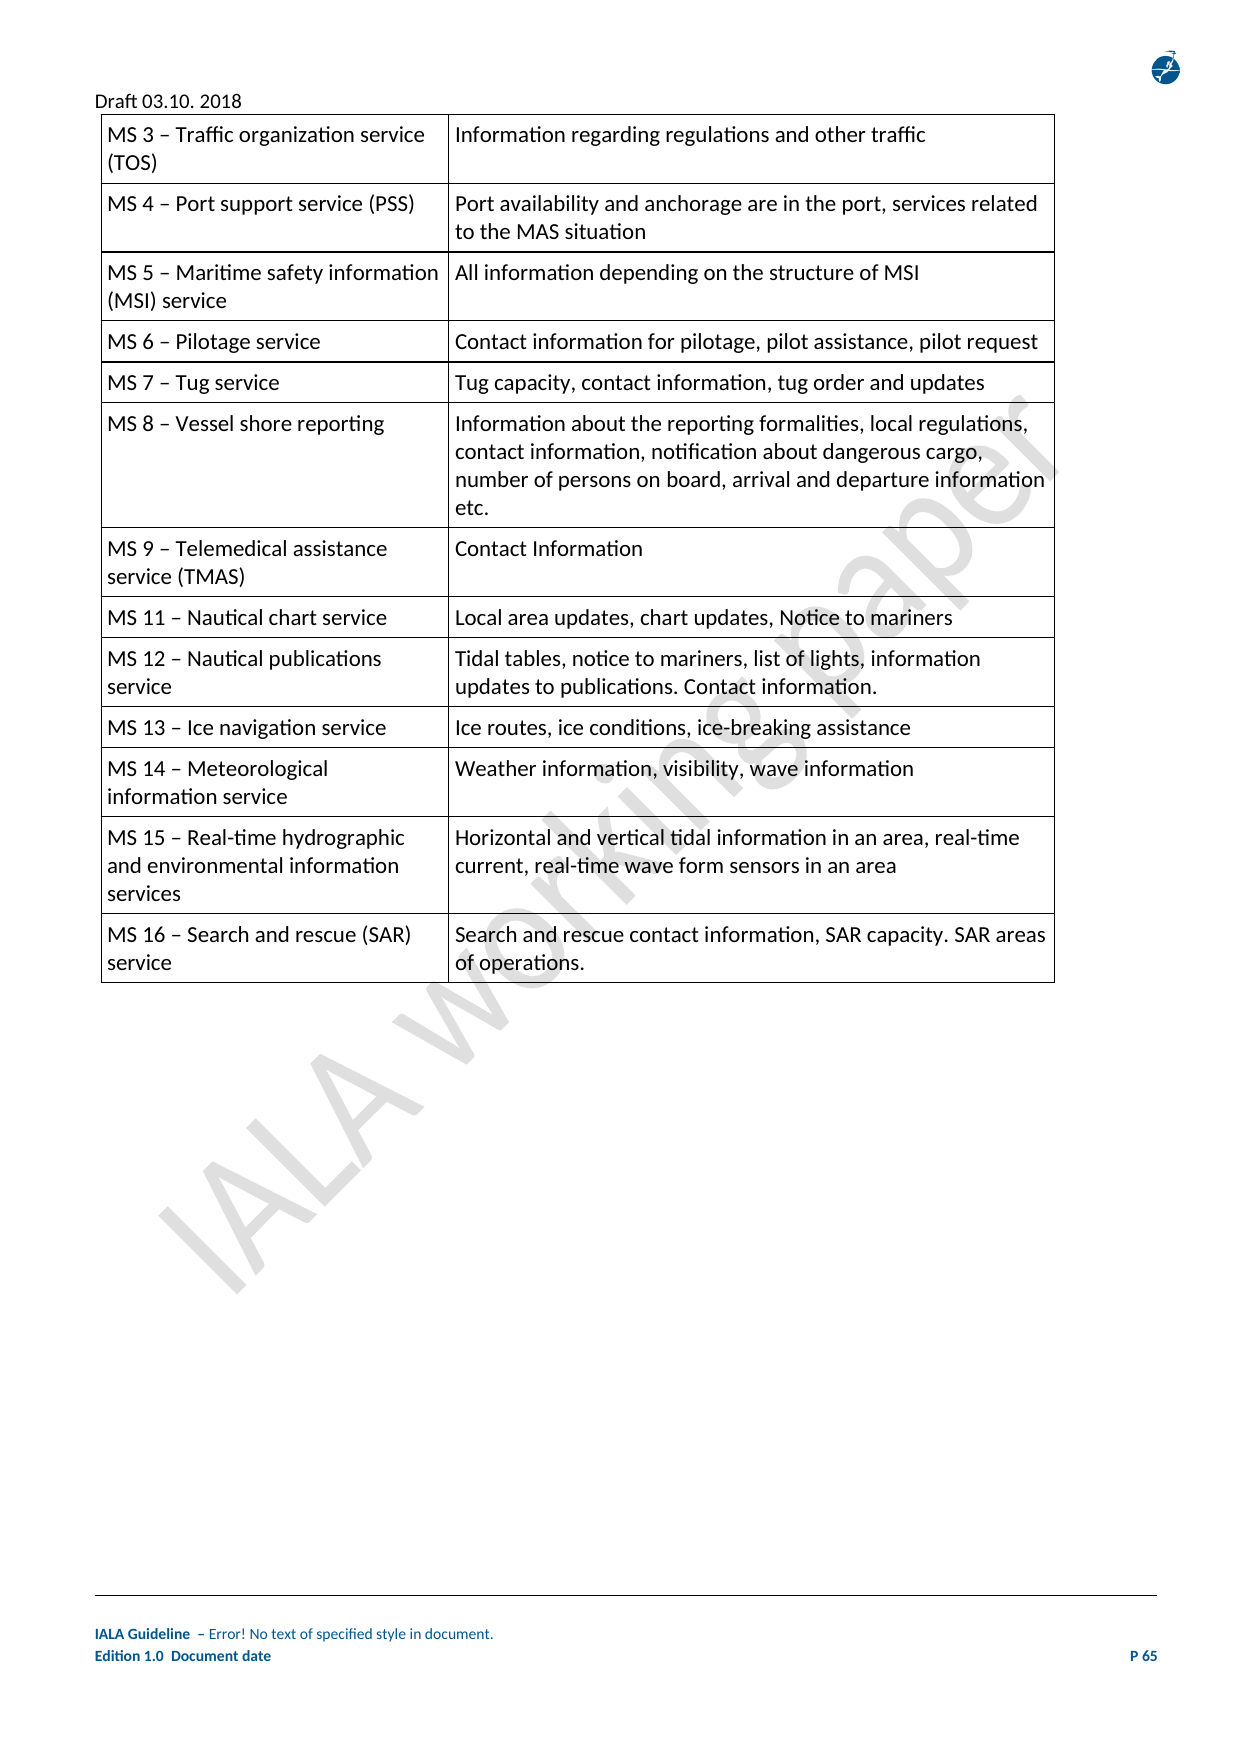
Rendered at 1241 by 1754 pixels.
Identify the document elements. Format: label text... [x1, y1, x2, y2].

table_cell MS 7 – Tug service [102, 363, 448, 402]
table_cell Port availability and anchorage are in the port, services related to the MAS situation [449, 184, 1054, 251]
table_cell MS 8 – Vessel shore reporting [102, 403, 448, 527]
table_cell Local area updates, chart updates, Notice to mariners [449, 597, 1054, 637]
table_cell MS 4 – Port support service (PSS) [102, 184, 448, 251]
picture [1120, 0, 1239, 119]
table_cell Information about the reporting formalities, local regulations, contact information, notification about dangerous cargo, number of persons on board, arrival and departure information etc. [449, 403, 1054, 527]
table_cell MS 16 – Search and rescue (SAR) service [102, 914, 448, 982]
table_cell MS 3 – Traffic organization service (TOS) [102, 115, 448, 182]
table_cell Tug capacity, contact information, tug order and updates [449, 363, 1054, 402]
table_cell Search and rescue contact information, SAR capacity. SAR areas of operations. [449, 914, 1054, 982]
table_cell Ice routes, ice conditions, ice-breaking assistance [449, 707, 1054, 747]
table_cell Contact Information [449, 528, 1054, 596]
table_cell MS 13 – Ice navigation service [102, 707, 448, 747]
table_cell All information depending on the structure of MSI [449, 253, 1054, 320]
table_cell MS 11 – Nautical chart service [102, 597, 448, 637]
table_cell MS 14 – Meteorological information service [102, 748, 448, 816]
table_cell MS 6 – Pilotage service [102, 321, 448, 361]
table_cell MS 12 – Nautical publications service [102, 638, 448, 706]
table_cell MS 5 – Maritime safety information (MSI) service [102, 253, 448, 320]
table_cell Horizontal and vertical tidal information in an area, real-time current, real-time wave form sensors in an area [449, 817, 1054, 913]
table_cell Tidal tables, notice to mariners, list of lights, information updates to publications. Contact information. [449, 638, 1054, 706]
table_cell Contact information for pilotage, pilot assistance, pilot request [449, 321, 1054, 361]
table_cell Weather information, visibility, wave information [449, 748, 1054, 816]
table_cell MS 15 – Real-time hydrographic and environmental information services [102, 817, 448, 913]
table_cell Information regarding regulations and other traffic [449, 115, 1054, 182]
table_cell MS 9 – Telemedical assistance service (TMAS) [102, 528, 448, 596]
